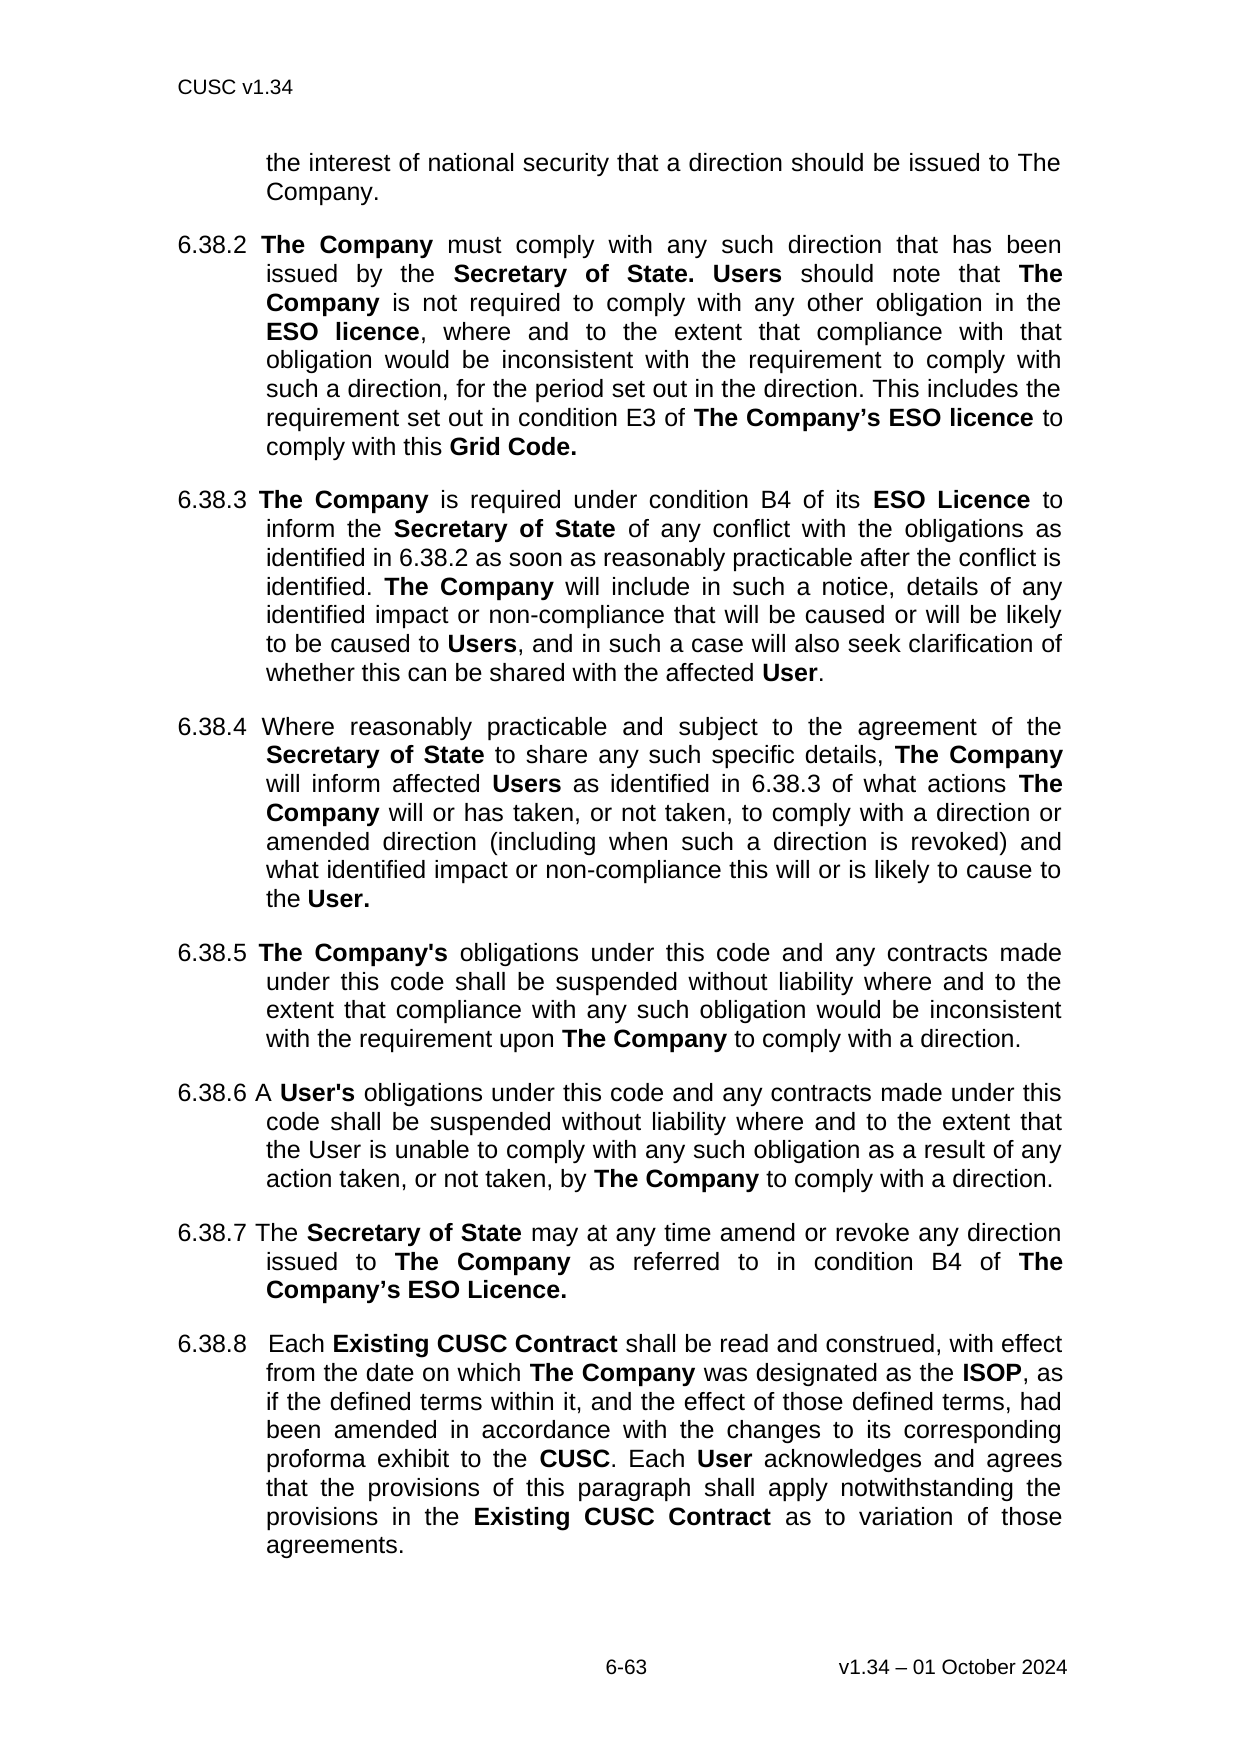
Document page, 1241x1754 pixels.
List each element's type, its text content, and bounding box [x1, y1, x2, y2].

subtitle 6.38.5 The Company's obligations under this code and any contracts made under this code shall be suspended without liability where and to the extent that compliance with any such obligation would be inconsistent with the requirement upon The Company to comply with a direction. [177, 938, 1063, 1053]
subtitle 6.38.7 The Secretary of State may at any time amend or revoke any direction issued to The Company as referred to in condition B4 of The Company’s ESO Licence. [177, 1218, 1063, 1304]
subtitle 6.38.2 The Company must comply with any such direction that has been issued by the Secretary of State. Users should note that The Company is not required to comply with any other obligation in the ESO licence, where and to the extent that compliance with that obligation would be inconsistent with the requirement to comply with such a direction, for the period set out in the direction. This includes the requirement set out in condition E3 of The Company’s ESO licence to comply with this Grid Code. [177, 230, 1063, 460]
subtitle 6.38.6 A User's obligations under this code and any contracts made under this code shall be suspended without liability where and to the extent that the User is unable to comply with any such obligation as a result of any action taken, or not taken, by The Company to comply with a direction. [177, 1078, 1063, 1193]
subtitle 6.38.4 Where reasonably practicable and subject to the agreement of the Secretary of State to share any such specific details, The Company will inform affected Users as identified in 6.38.3 of what actions The Company will or has taken, or not taken, to comply with a direction or amended direction (including when such a direction is revoked) and what identified impact or non-compliance this will or is likely to cause to the User. [177, 711, 1063, 913]
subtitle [177, 148, 1063, 205]
subtitle 6.38.8 Each Existing CUSC Contract shall be read and construed, with effect from the date on which The Company was designated as the ISOP, as if the defined terms within it, and the effect of those defined terms, had been amended in accordance with the changes to its corresponding proforma exhibit to the CUSC. Each User acknowledges and agrees that the provisions of this paragraph shall apply notwithstanding the provisions in the Existing CUSC Contract as to variation of those agreements. [177, 1329, 1063, 1559]
subtitle 6.38.3 The Company is required under condition B4 of its ESO Licence to inform the Secretary of State of any conflict with the obligations as identified in 6.38.2 as soon as reasonably practicable after the conflict is identified. The Company will include in such a notice, details of any identified impact or non-compliance that will be caused or will be likely to be caused to Users, and in such a case will also seek clarification of whether this can be shared with the affected User. [177, 485, 1063, 686]
